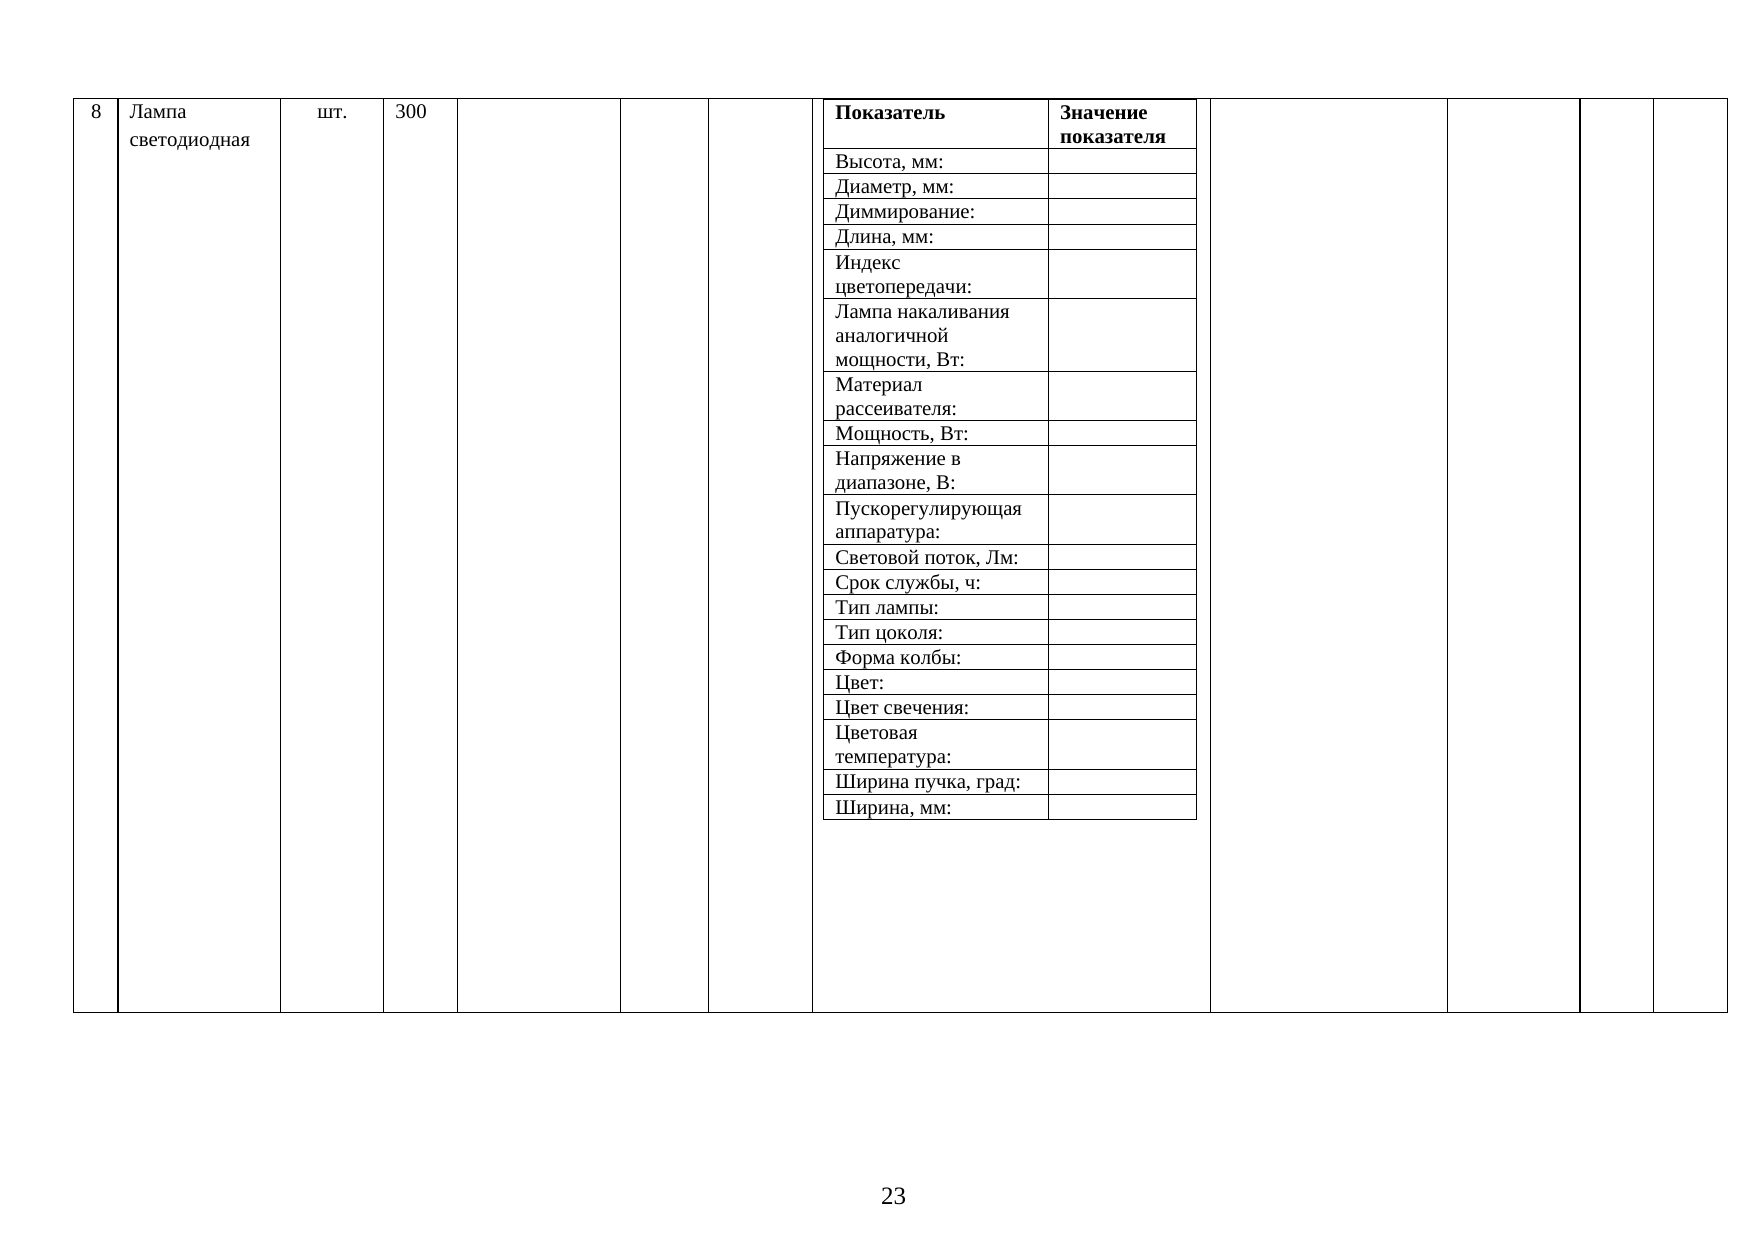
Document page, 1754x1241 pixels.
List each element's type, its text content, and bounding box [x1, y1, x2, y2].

table_cell [1654, 99, 1727, 1012]
table_cell [1448, 99, 1579, 1012]
table_cell 8 [74, 99, 117, 1012]
table_cell Лампа светодиодная [119, 99, 280, 1012]
table_cell [709, 99, 812, 1012]
table_cell 300 [384, 99, 457, 1012]
table_cell [1211, 99, 1447, 1012]
table_cell шт. [281, 99, 383, 1012]
table_cell [458, 99, 620, 1012]
table_cell [621, 99, 708, 1012]
table_cell [1581, 99, 1653, 1012]
table_cell [813, 99, 1210, 1012]
